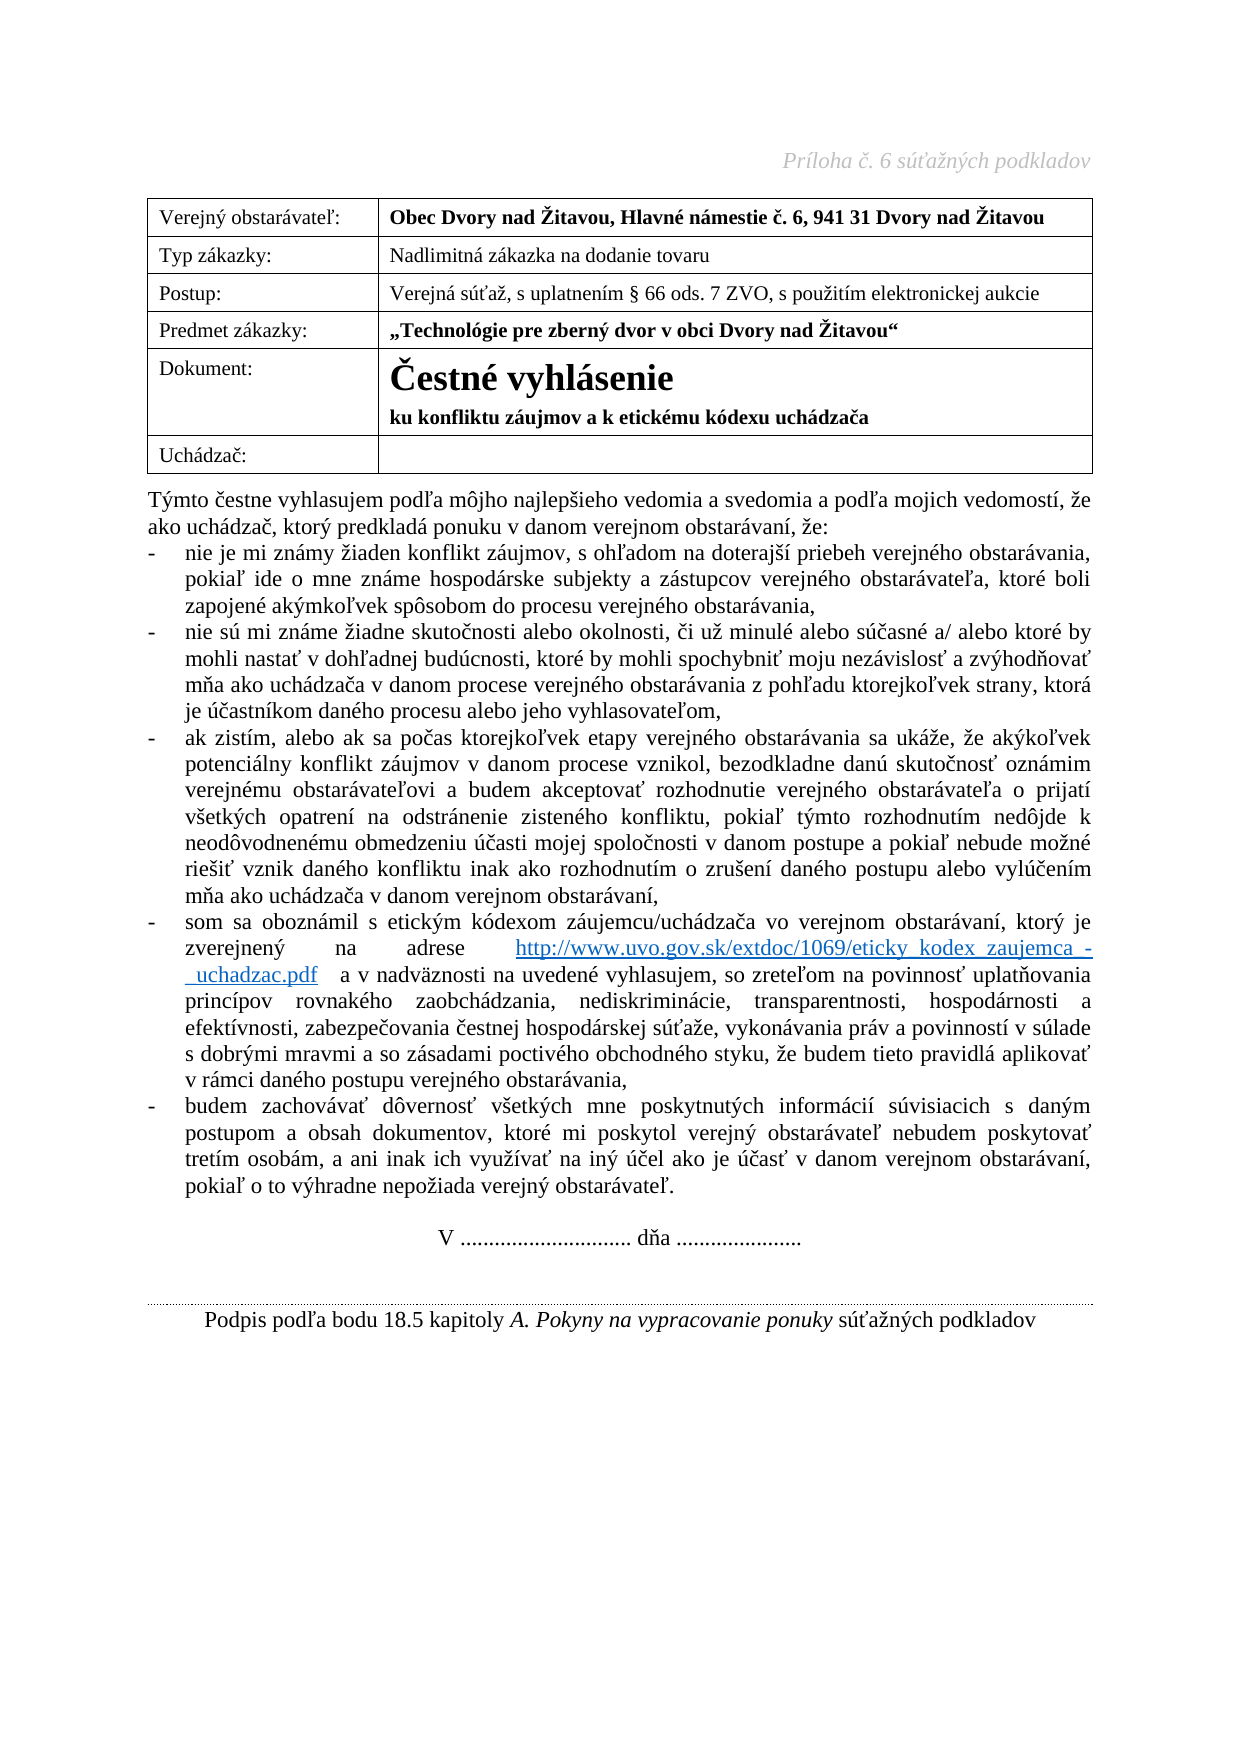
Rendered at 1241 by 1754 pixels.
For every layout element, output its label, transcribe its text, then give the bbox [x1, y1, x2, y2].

table_cell Nadlimitná zákazka na dodanie tovaru [379, 237, 1092, 273]
table_cell Typ zákazky: [148, 237, 378, 273]
list som sa oboznámil s etickým kódexom záujemcu/uchádzača vo verejnom obstarávaní, ktorý je zverejnený na adrese http://www.uvo.gov.sk/extdoc/1069/eticky_kodex_zaujemca_-_uchadzac.pdf a v nadväznosti na uvedené vyhlasujem, so zreteľom na povinnosť uplatňovania princípov rovnakého zaobchádzania, nediskriminácie, transparentnosti, hospodárnosti a efektívnosti, zabezpečovania čestnej hospodárskej súťaže, vykonávania práv a povinností v súlade s dobrými mravmi a so zásadami poctivého obchodného styku, že budem tieto pravidlá aplikovať v rámci daného postupu verejného obstarávania, [148, 908, 1093, 1093]
list budem zachovávať dôvernosť všetkých mne poskytnutých informácií súvisiacich s daným postupom a obsah dokumentov, ktoré mi poskytol verejný obstarávateľ nebudem poskytovať tretím osobám, a ani inak ich využívať na iný účel ako je účasť v danom verejnom obstarávaní, pokiaľ o to výhradne nepožiada verejný obstarávateľ. [148, 1093, 1093, 1198]
table_cell [379, 436, 1092, 473]
table_cell „Technológie pre zberný dvor v obci Dvory nad Žitavou“ [379, 312, 1092, 348]
table_cell Dokument: [148, 349, 378, 435]
table_cell Uchádzač: [148, 436, 378, 473]
text V .............................. dňa ...................... [148, 1224, 1093, 1251]
table_header Obec Dvory nad Žitavou, Hlavné námestie č. 6, 941 31 Dvory nad Žitavou [379, 199, 1092, 236]
text Príloha č. 6 súťažných podkladov [148, 148, 1093, 174]
table_cell Čestné vyhlásenie ku konfliktu záujmov a k etickému kódexu uchádzača [379, 349, 1092, 435]
table_cell Predmet zákazky: [148, 312, 378, 348]
list nie sú mi známe žiadne skutočnosti alebo okolnosti, či už minulé alebo súčasné a/ alebo ktoré by mohli nastať v dohľadnej budúcnosti, ktoré by mohli spochybniť moju nezávislosť a zvýhodňovať mňa ako uchádzača v danom procese verejného obstarávania z pohľadu ktorejkoľvek strany, ktorá je účastníkom daného procesu alebo jeho vyhlasovateľom, [148, 618, 1093, 724]
list ak zistím, alebo ak sa počas ktorejkoľvek etapy verejného obstarávania sa ukáže, že akýkoľvek potenciálny konflikt záujmov v danom procese vznikol, bezodkladne danú skutočnosť oznámim verejnému obstarávateľovi a budem akceptovať rozhodnutie verejného obstarávateľa o prijatí všetkých opatrení na odstránenie zisteného konfliktu, pokiaľ týmto rozhodnutím nedôjde k neodôvodnenému obmedzeniu účasti mojej spoločnosti v danom postupe a pokiaľ nebude možné riešiť vznik daného konfliktu inak ako rozhodnutím o zrušení daného postupu alebo vylúčením mňa ako uchádzača v danom verejnom obstarávaní, [148, 724, 1093, 908]
text Týmto čestne vyhlasujem podľa môjho najlepšieho vedomia a svedomia a podľa mojich vedomostí, že ako uchádzač, ktorý predkladá ponuku v danom verejnom obstarávaní, že: [148, 486, 1093, 539]
list nie je mi známy žiaden konflikt záujmov, s ohľadom na doterajší priebeh verejného obstarávania, pokiaľ ide o mne známe hospodárske subjekty a zástupcov verejného obstarávateľa, ktoré boli zapojené akýmkoľvek spôsobom do procesu verejného obstarávania, [148, 539, 1093, 618]
table_cell Postup: [148, 274, 378, 311]
table_header Verejný obstarávateľ: [148, 199, 378, 236]
text Podpis podľa bodu 18.5 kapitoly A. Pokyny na vypracovanie ponuky súťažných podkladov [148, 1303, 1093, 1333]
table_cell Verejná súťaž, s uplatnením § 66 ods. 7 ZVO, s použitím elektronickej aukcie [379, 274, 1092, 311]
